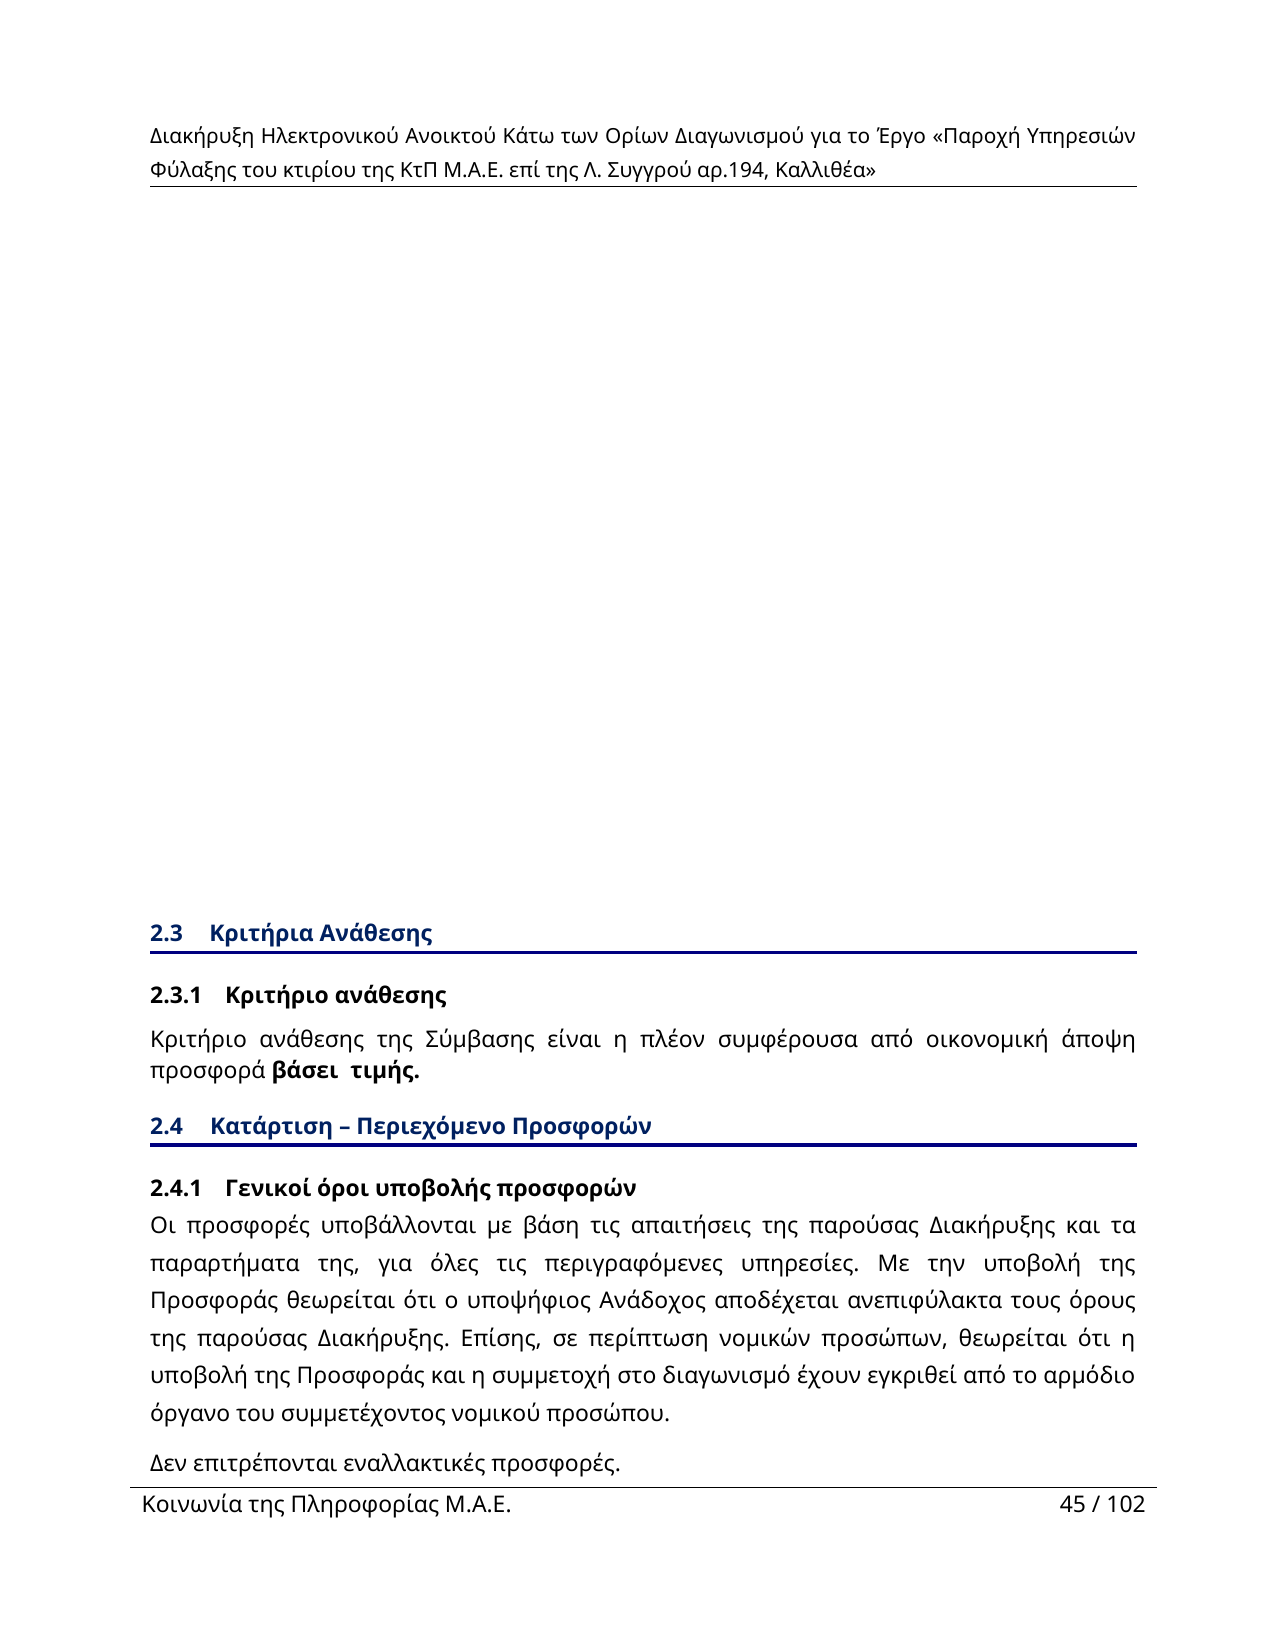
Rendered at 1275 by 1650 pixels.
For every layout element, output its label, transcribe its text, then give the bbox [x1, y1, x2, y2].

text Οι προσφορές υποβάλλονται με βάση τις απαιτήσεις της παρούσας Διακήρυξης και τα παραρτήματα της, για όλες τις περιγραφόμενες υπηρεσίες. Με την υποβολή της Προσφοράς θεωρείται ότι ο υποψήφιος Ανάδοχος αποδέχεται ανεπιφύλακτα τους όρους της παρούσας Διακήρυξης. Επίσης, σε περίπτωση νομικών προσώπων, θεωρείται ότι η υποβολή της Προσφοράς και η συμμετοχή στο διαγωνισμό έχουν εγκριθεί από το αρμόδιο όργανο του συμμετέχοντος νομικού προσώπου. [150, 1209, 1137, 1428]
text Δεν επιτρέπονται εναλλακτικές προσφορές. [150, 1447, 1137, 1478]
subtitle Κριτήριο ανάθεσης [150, 979, 1137, 1010]
text Κριτήριο ανάθεσης της Σύμβασης είναι η πλέον συμφέρουσα από οικονομική άποψη προσφορά βάσει τιμής. [150, 1023, 1137, 1085]
subtitle Κατάρτιση – Περιεχόμενο Προσφορών [150, 1110, 1137, 1143]
subtitle Γενικοί όροι υποβολής προσφορών [150, 1172, 1137, 1203]
subtitle Κριτήρια Ανάθεσης [150, 917, 1137, 951]
